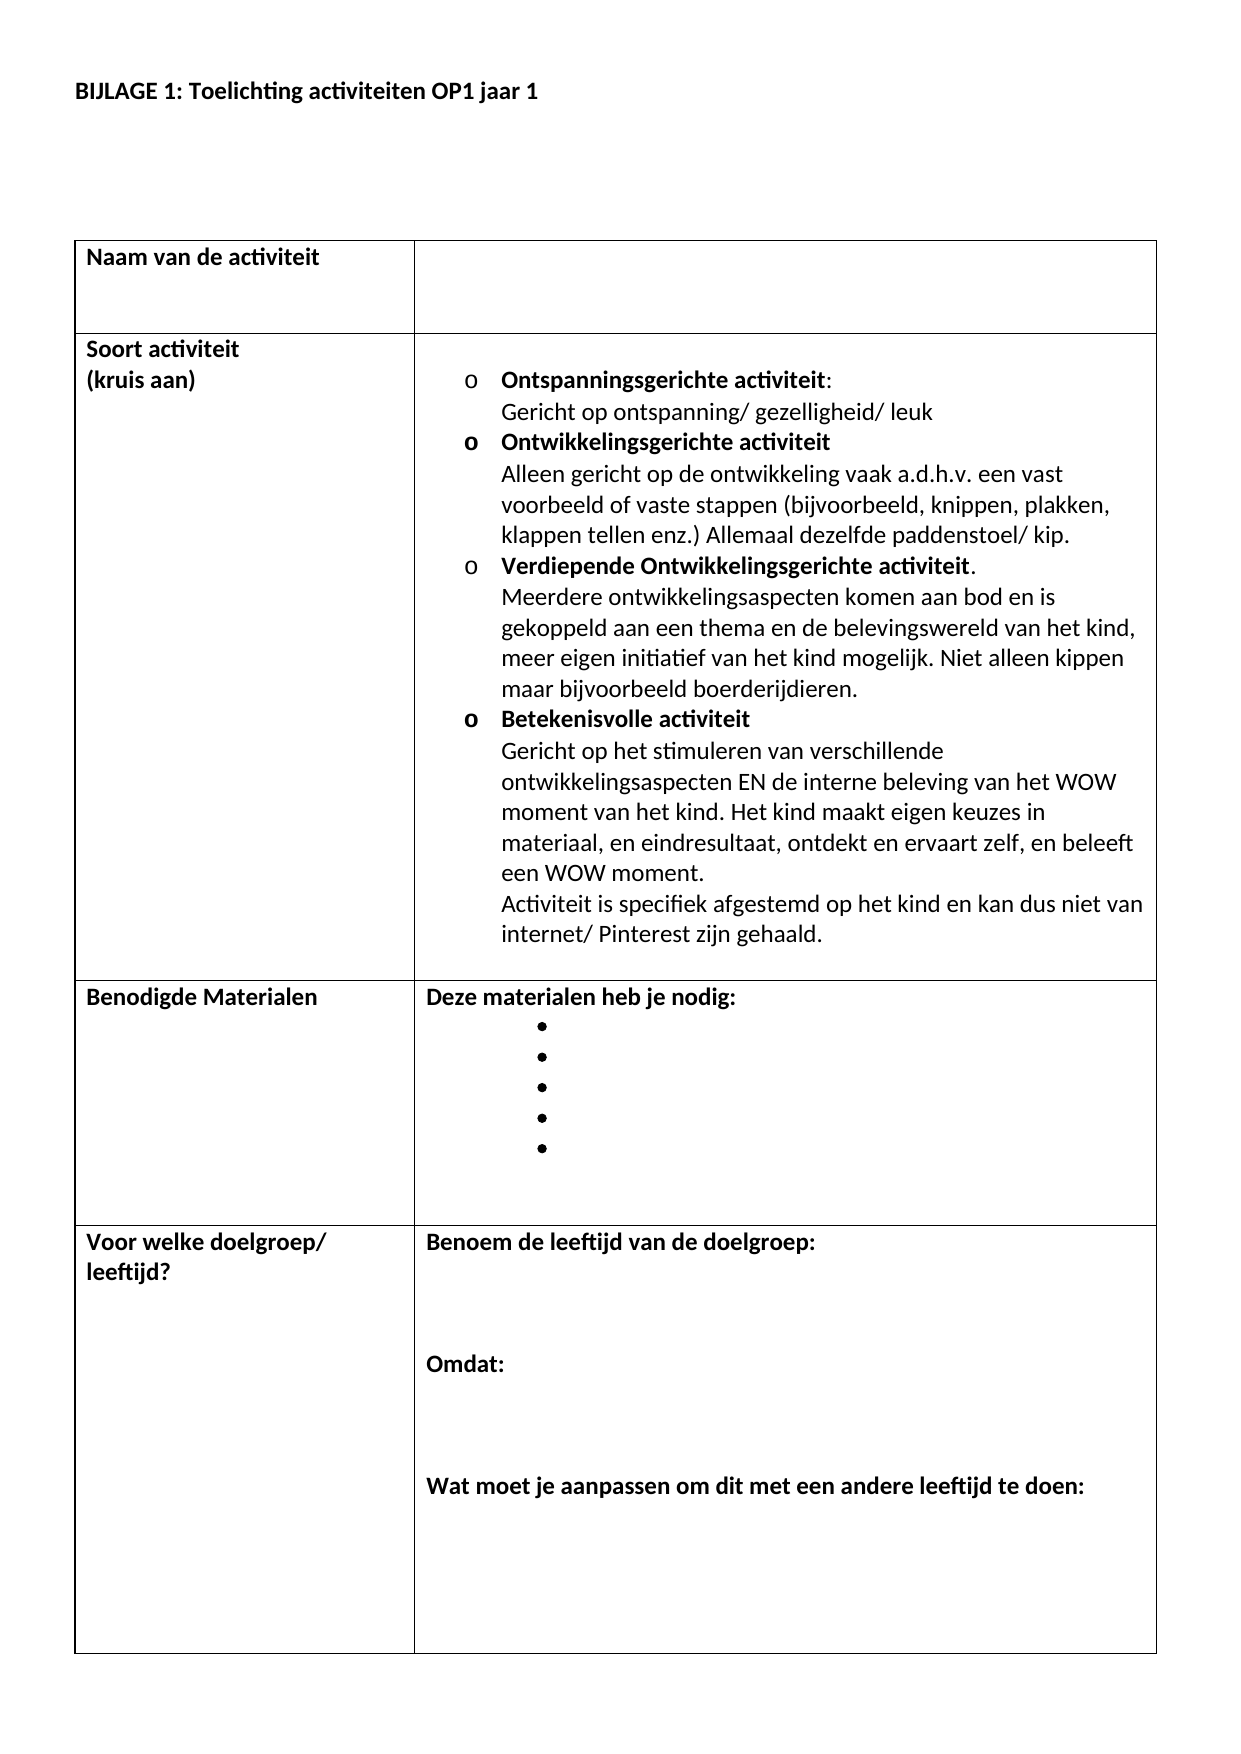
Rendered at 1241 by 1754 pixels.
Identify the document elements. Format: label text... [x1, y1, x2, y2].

table_cell Soort activiteit (kruis aan) [76, 334, 414, 979]
table_cell Benoem de leeftijd van de doelgroep: Omdat: Wat moet je aanpassen om dit met een andere leeftijd te doen: [415, 1226, 1156, 1653]
table_header Naam van de activiteit [76, 241, 414, 333]
table_cell Deze materialen heb je nodig: [415, 981, 1156, 1225]
table_header [415, 241, 1156, 333]
table_cell Benodigde Materialen [76, 981, 414, 1225]
table_cell Ontspanningsgerichte activiteit: Gericht op ontspanning/ gezelligheid/ leuk Ontwikkelingsgerichte activiteit Alleen gericht op de ontwikkeling vaak a.d.h.v. een vast voorbeeld of vaste stappen (bijvoorbeeld, knippen, plakken, klappen tellen enz.) Allemaal dezelfde paddenstoel/ kip. Verdiepende Ontwikkelingsgerichte activiteit. Meerdere ontwikkelingsaspecten komen aan bod en is gekoppeld aan een thema en de belevingswereld van het kind, meer eigen initiatief van het kind mogelijk. Niet alleen kippen maar bijvoorbeeld boerderijdieren. Betekenisvolle activiteit Gericht op het stimuleren van verschillende ontwikkelingsaspecten EN de interne beleving van het WOW moment van het kind. Het kind maakt eigen keuzes in materiaal, en eindresultaat, ontdekt en ervaart zelf, en beleeft een WOW moment. Activiteit is specifiek afgestemd op het kind en kan dus niet van internet/ Pinterest zijn gehaald. [415, 334, 1156, 979]
text BIJLAGE 1: Toelichting activiteiten OP1 jaar 1 [75, 75, 1165, 106]
table_cell Voor welke doelgroep/ leeftijd? [76, 1226, 414, 1653]
